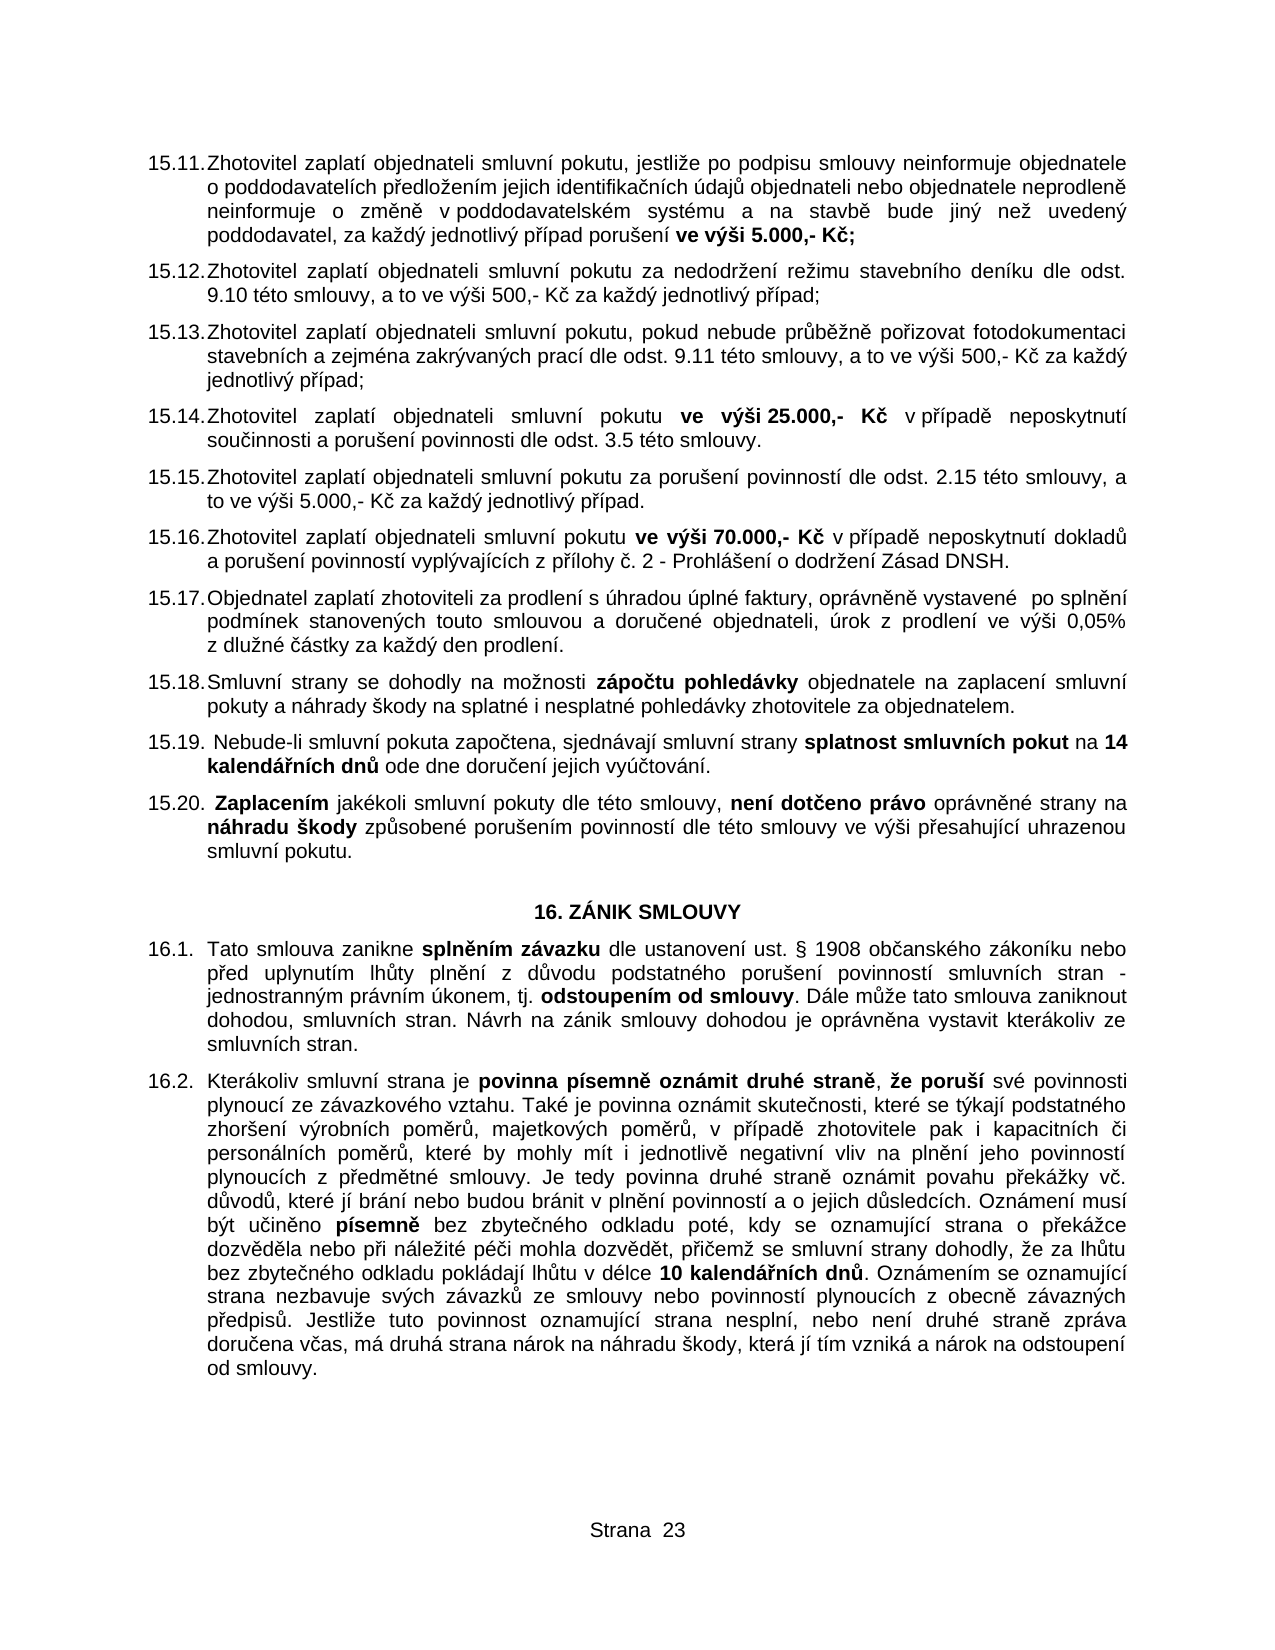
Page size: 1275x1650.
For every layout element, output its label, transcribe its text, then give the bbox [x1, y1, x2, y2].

text Zhotovitel zaplatí objednateli smluvní pokutu ve výši 70.000,- Kč v případě neposkytnutí dokladů a porušení povinností vyplývajících z přílohy č. 2 - Prohlášení o dodržení Zásad DNSH. [148, 525, 1127, 573]
text Zhotovitel zaplatí objednateli smluvní pokutu ve výši 25.000,- Kč v případě neposkytnutí součinnosti a porušení povinnosti dle odst. 3.5 této smlouvy. [148, 404, 1127, 452]
text Nebude-li smluvní pokuta započtena, sjednávají smluvní strany splatnost smluvních pokut na 14 kalendářních dnů ode dne doručení jejich vyúčtování. [148, 730, 1127, 778]
text Zhotovitel zaplatí objednateli smluvní pokutu, pokud nebude průběžně pořizovat fotodokumentaci stavebních a zejména zakrývaných prací dle odst. 9.11 této smlouvy, a to ve výši 500,- Kč za každý jednotlivý případ; [148, 320, 1127, 392]
text Smluvní strany se dohodly na možnosti zápočtu pohledávky objednatele na zaplacení smluvní pokuty a náhrady škody na splatné i nesplatné pohledávky zhotovitele za objednatelem. [148, 670, 1127, 718]
text Objednatel zaplatí zhotoviteli za prodlení s úhradou úplné faktury, oprávněně vystavené po splnění podmínek stanovených touto smlouvou a doručené objednateli, úrok z prodlení ve výši 0,05% z dlužné částky za každý den prodlení. [148, 585, 1127, 657]
text Kterákoliv smluvní strana je povinna písemně oznámit druhé straně, že poruší své povinnosti plynoucí ze závazkového vztahu. Také je povinna oznámit skutečnosti, které se týkají podstatného zhoršení výrobních poměrů, majetkových poměrů, v případě zhotovitele pak i kapacitních či personálních poměrů, které by mohly mít i jednotlivě negativní vliv na plnění jeho povinností plynoucích z předmětné smlouvy. Je tedy povinna druhé straně oznámit povahu překážky vč. důvodů, které jí brání nebo budou bránit v plnění povinností a o jejich důsledcích. Oznámení musí být učiněno písemně bez zbytečného odkladu poté, kdy se oznamující strana o překážce dozvěděla nebo při náležité péči mohla dozvědět, přičemž se smluvní strany dohodly, že za lhůtu bez zbytečného odkladu pokládají lhůtu v délce 10 kalendářních dnů. Oznámením se oznamující strana nezbavuje svých závazků ze smlouvy nebo povinností plynoucích z obecně závazných předpisů. Jestliže tuto povinnost oznamující strana nesplní, nebo není druhé straně zpráva doručena včas, má druhá strana nárok na náhradu škody, která jí tím vzniká a nárok na odstoupení od smlouvy. [148, 1069, 1127, 1380]
text ZÁNIK SMLOUVY [148, 900, 1127, 924]
text Zhotovitel zaplatí objednateli smluvní pokutu za porušení povinností dle odst. 2.15 této smlouvy, a to ve výši 5.000,- Kč za každý jednotlivý případ. [148, 464, 1127, 512]
text Tato smlouva zanikne splněním závazku dle ustanovení ust. § 1908 občanského zákoníku nebo před uplynutím lhůty plnění z důvodu podstatného porušení povinností smluvních stran - jednostranným právním úkonem, tj. odstoupením od smlouvy. Dále může tato smlouva zaniknout dohodou, smluvních stran. Návrh na zánik smlouvy dohodou je oprávněna vystavit kterákoliv ze smluvních stran. [148, 936, 1127, 1056]
text Zhotovitel zaplatí objednateli smluvní pokutu, jestliže po podpisu smlouvy neinformuje objednatele o poddodavatelích předložením jejich identifikačních údajů objednateli nebo objednatele neprodleně neinformuje o změně v poddodavatelském systému a na stavbě bude jiný než uvedený poddodavatel, za každý jednotlivý případ porušení ve výši 5.000,- Kč; [148, 151, 1127, 247]
text Zhotovitel zaplatí objednateli smluvní pokutu za nedodržení režimu stavebního deníku dle odst. 9.10 této smlouvy, a to ve výši 500,- Kč za každý jednotlivý případ; [148, 259, 1127, 307]
text Zaplacením jakékoli smluvní pokuty dle této smlouvy, není dotčeno právo oprávněné strany na náhradu škody způsobené porušením povinností dle této smlouvy ve výši přesahující uhrazenou smluvní pokutu. [148, 791, 1127, 862]
